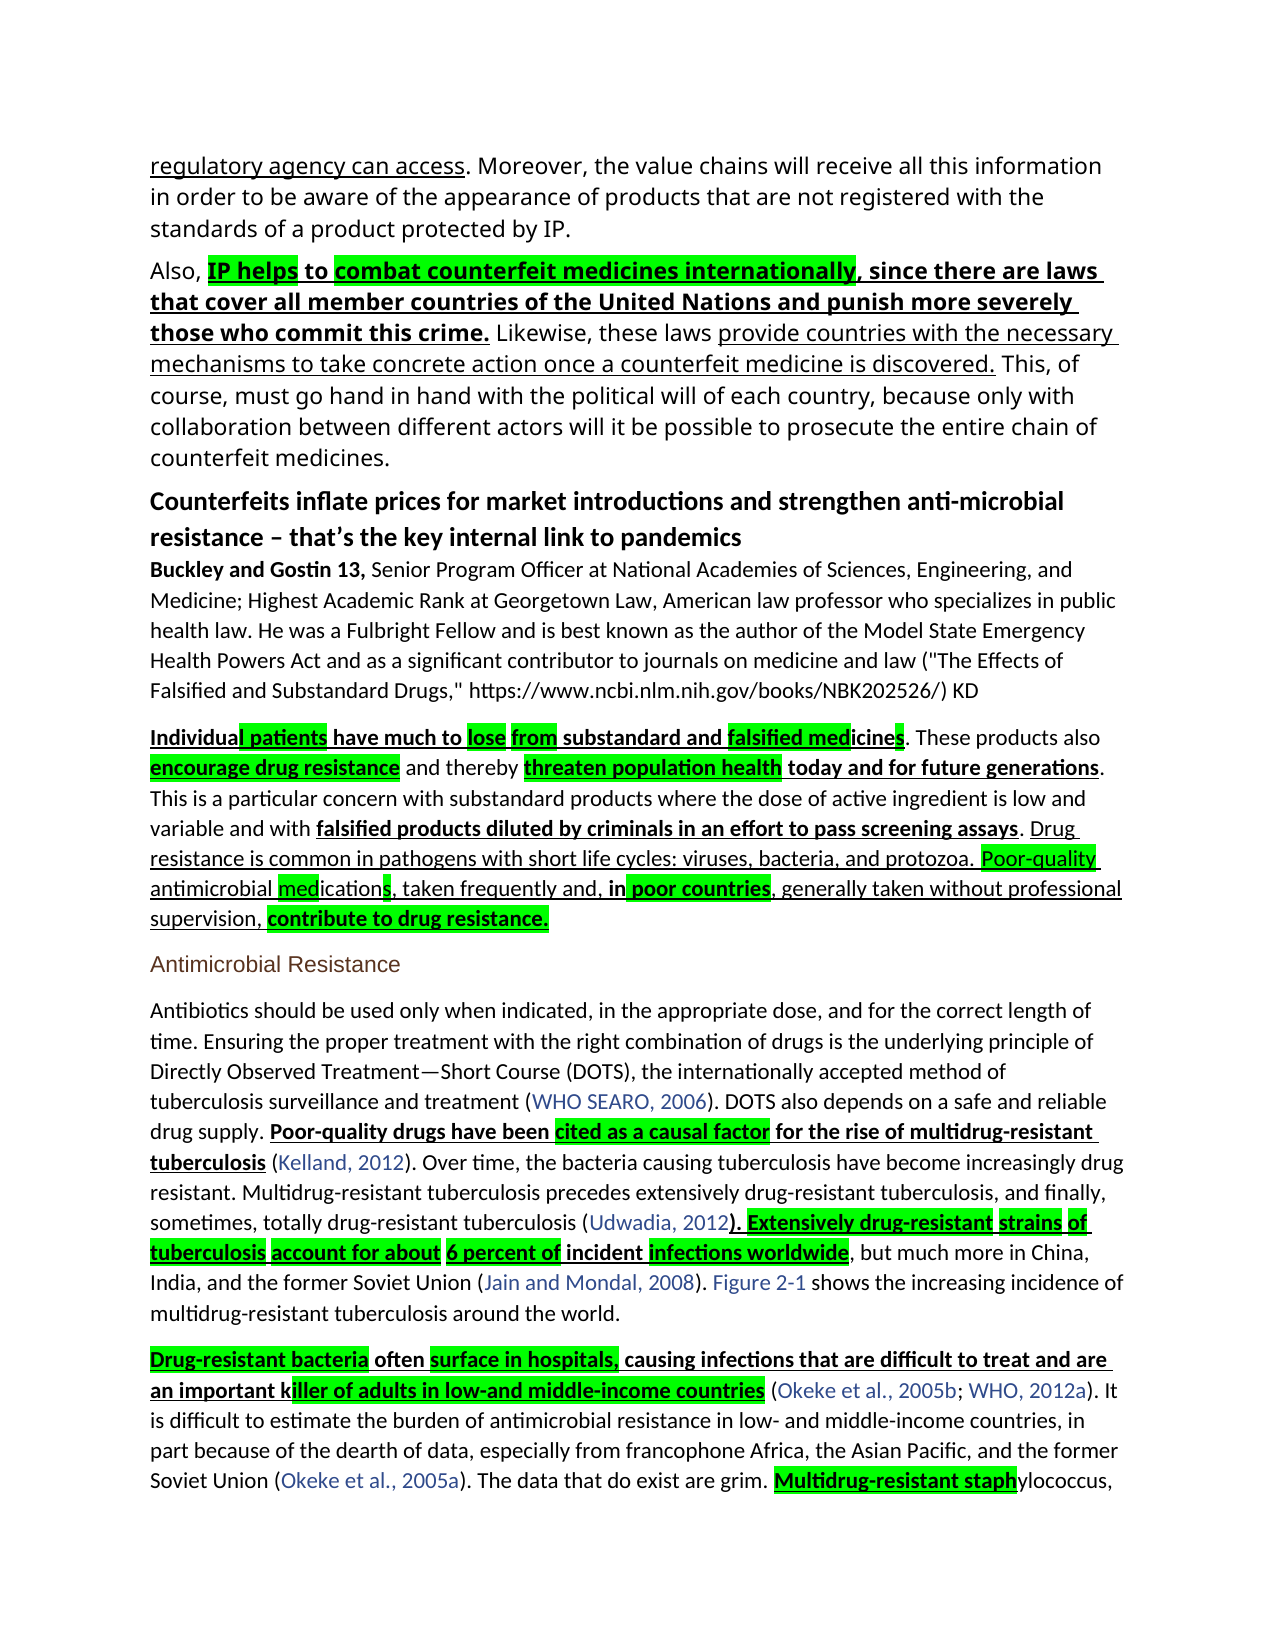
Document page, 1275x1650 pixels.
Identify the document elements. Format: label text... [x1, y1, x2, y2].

text Buckley and Gostin 13, Senior Program Officer at National Academies of Sciences, Engineering, and Medicine; Highest Academic Rank at Georgetown Law, American law professor who specializes in public health law. He was a Fulbright Fellow and is best known as the author of the Model State Emergency Health Powers Act and as a significant contributor to journals on medicine and law ("The Effects of Falsified and Substandard Drugs," https://www.ncbi.nlm.nih.gov/books/NBK202526/) KD [150, 556, 1125, 704]
text Antimicrobial Resistance [150, 951, 1125, 978]
text Antibiotics should be used only when indicated, in the appropriate dose, and for the correct length of time. Ensuring the proper treatment with the right combination of drugs is the underlying principle of Directly Observed Treatment—Short Course (DOTS), the internationally accepted method of tuberculosis surveillance and treatment (WHO SEARO, 2006). DOTS also depends on a safe and reliable drug supply. Poor-quality drugs have been cited as a causal factor for the rise of multidrug-resistant tuberculosis (Kelland, 2012). Over time, the bacteria causing tuberculosis have become increasingly drug resistant. Multidrug-resistant tuberculosis precedes extensively drug-resistant tuberculosis, and finally, sometimes, totally drug-resistant tuberculosis (Udwadia, 2012). Extensively drug-resistant strains of tuberculosis account for about 6 percent of incident infections worldwide, but much more in China, India, and the former Soviet Union (Jain and Mondal, 2008). Figure 2-1 shows the increasing incidence of multidrug-resistant tuberculosis around the world. [150, 997, 1125, 1327]
text Also, IP helps to combat counterfeit medicines internationally, since there are laws that cover all member countries of the United Nations and punish more severely those who commit this crime. Likewise, these laws provide countries with the necessary mechanisms to take concrete action once a counterfeit medicine is discovered. This, of course, must go hand in hand with the political will of each country, because only with collaboration between different actors will it be possible to prosecute the entire chain of counterfeit medicines. [150, 255, 1125, 473]
subtitle Counterfeits inflate prices for market introductions and strengthen anti-microbial resistance – that’s the key internal link to pandemics [150, 484, 1125, 553]
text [150, 1346, 1125, 1494]
text Individual patients have much to lose from substandard and falsified medicines. These products also encourage drug resistance and thereby threaten population health today and for future generations. This is a particular concern with substandard products where the dose of active ingredient is low and variable and with falsified products diluted by criminals in an effort to pass screening assays. Drug resistance is common in pathogens with short life cycles: viruses, bacteria, and protozoa. Poor-quality antimicrobial medications, taken frequently and, in poor countries, generally taken without professional supervision, contribute to drug resistance. [150, 723, 1125, 933]
